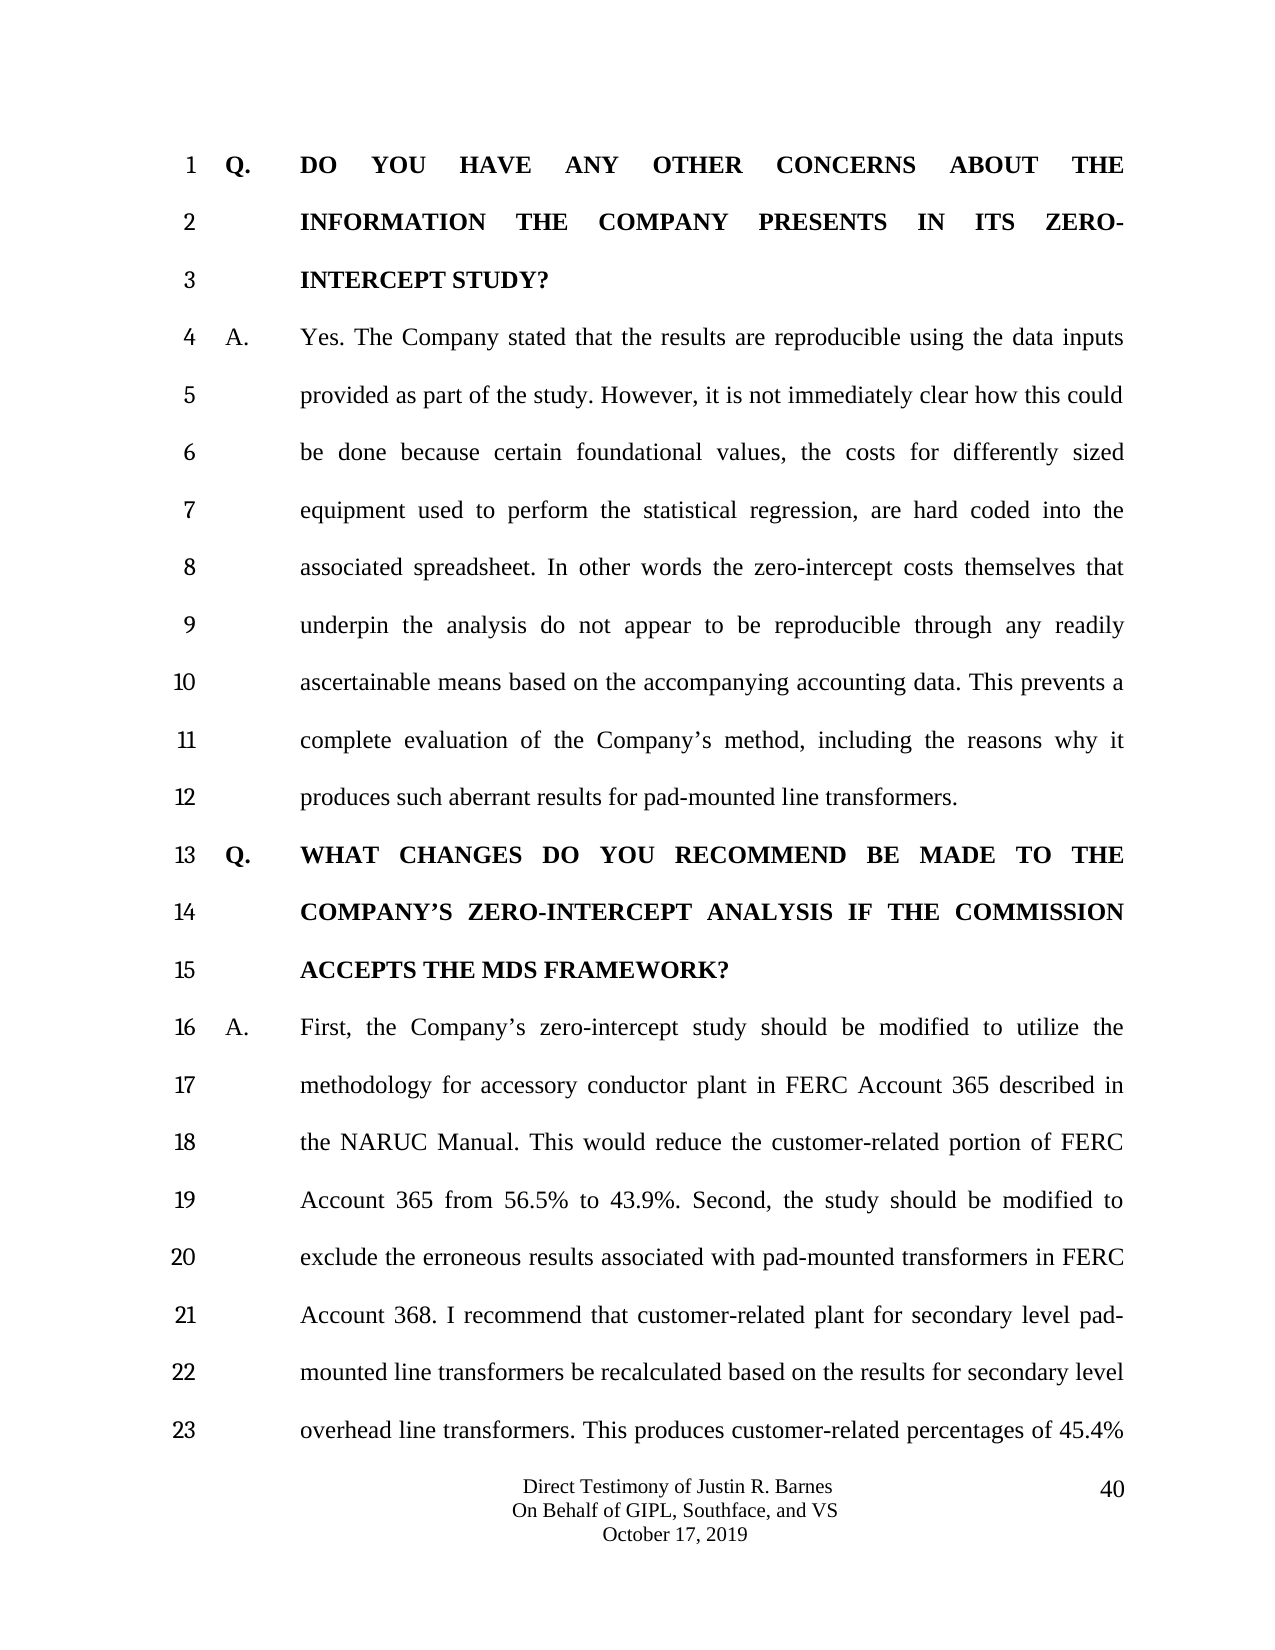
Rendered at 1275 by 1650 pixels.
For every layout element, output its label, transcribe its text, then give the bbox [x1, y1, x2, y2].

subtitle Q. What Changes do you recommend be made to the Company’s zero-intercept analysis if the Commission accepts the MDS framework? [225, 840, 1125, 984]
subtitle Q. Do you have any other concerns about the information the Company presents in its Zero-intercept study? [225, 150, 1125, 294]
title A. Yes. The Company stated that the results are reproducible using the data inputs provided as part of the study. However, it is not immediately clear how this could be done because certain foundational values, the costs for differently sized equipment used to perform the statistical regression, are hard coded into the associated spreadsheet. In other words the zero-intercept costs themselves that underpin the analysis do not appear to be reproducible through any readily ascertainable means based on the accompanying accounting data. This prevents a complete evaluation of the Company’s method, including the reasons why it produces such aberrant results for pad-mounted line transformers. [225, 322, 1125, 811]
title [225, 1012, 1125, 1444]
